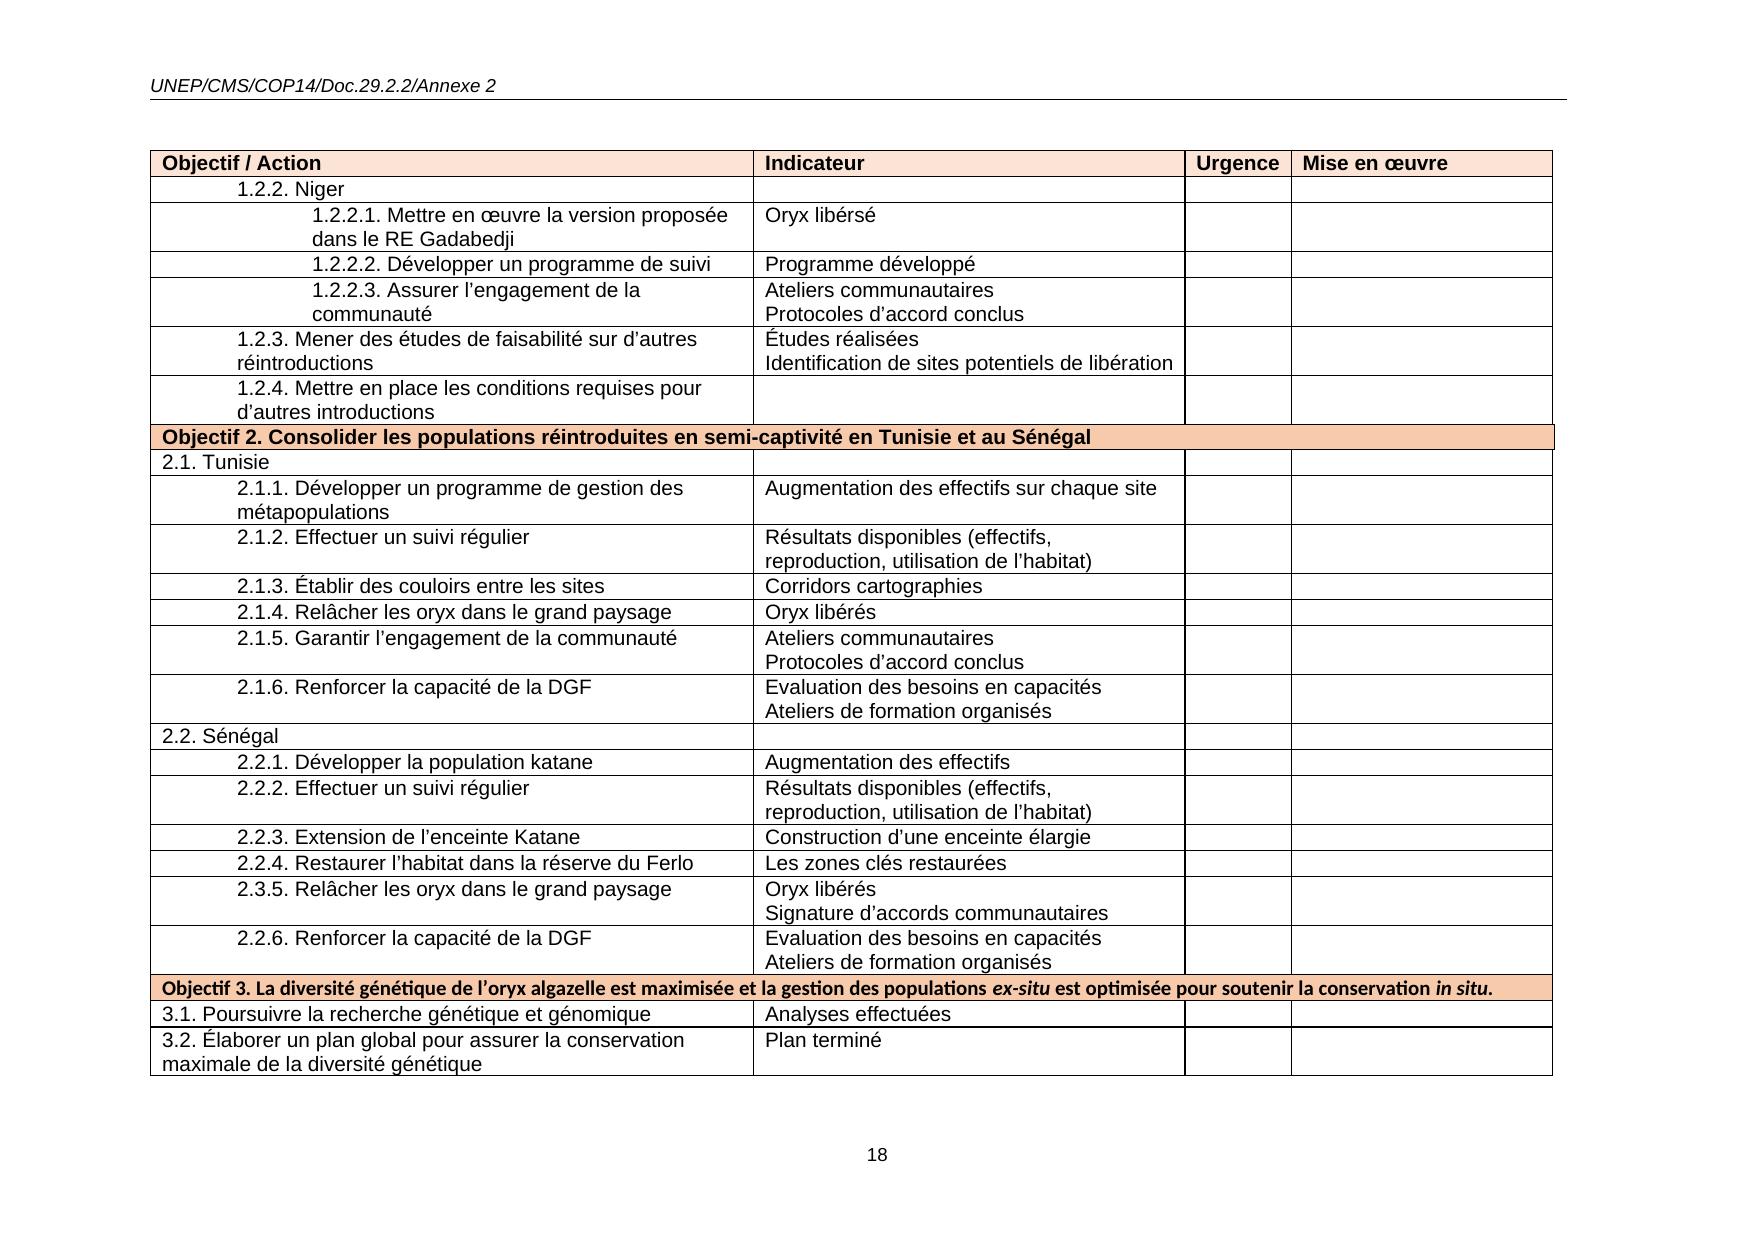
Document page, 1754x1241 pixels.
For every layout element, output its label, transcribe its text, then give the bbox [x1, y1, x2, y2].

table_cell [754, 450, 1184, 475]
table_cell [754, 177, 1184, 202]
table_cell 2.1.2. Effectuer un suivi régulier [151, 525, 753, 573]
table_cell [1292, 626, 1552, 674]
table_cell [1186, 525, 1291, 573]
table_cell 1.2.2.3. Assurer l’engagement de la communauté [151, 278, 753, 326]
table_cell Oryx libérsé [754, 203, 1184, 251]
table_cell Plan terminé [754, 1028, 1184, 1075]
table_cell [1292, 926, 1552, 974]
table_cell [1186, 675, 1291, 723]
table_cell Oryx libérés [754, 600, 1184, 625]
table_cell [1186, 327, 1291, 375]
table_cell [1292, 724, 1552, 749]
table_cell [754, 724, 1184, 749]
table_cell Résultats disponibles (effectifs, reproduction, utilisation de l’habitat) [754, 776, 1184, 824]
table_header Urgence [1186, 151, 1291, 176]
table_cell [1186, 203, 1291, 251]
table_cell Ateliers communautaires Protocoles d’accord conclus [754, 278, 1184, 326]
table_cell 1.2.3. Mener des études de faisabilité sur d’autres réintroductions [151, 327, 753, 375]
table_cell Objectif 2. Consolider les populations réintroduites en semi-captivité en Tunisie et au Sénégal [151, 425, 1554, 449]
table_cell [1292, 203, 1552, 251]
table_cell [1186, 626, 1291, 674]
table_cell [1186, 750, 1291, 775]
table_cell [1292, 327, 1552, 375]
table_cell [1186, 851, 1291, 876]
table_cell [1292, 476, 1552, 524]
table_cell [1186, 476, 1291, 524]
table_cell [1292, 750, 1552, 775]
table_cell [1186, 724, 1291, 749]
table_cell [1292, 278, 1552, 326]
table_cell [1186, 776, 1291, 824]
table_cell 1.2.4. Mettre en place les conditions requises pour d’autres introductions [151, 376, 753, 424]
table_cell [1292, 877, 1552, 925]
table_cell [1292, 574, 1552, 599]
table_cell Oryx libérés Signature d’accords communautaires [754, 877, 1184, 925]
table_cell 2.2.6. Renforcer la capacité de la DGF [151, 926, 753, 974]
table_cell 2.1.1. Développer un programme de gestion des métapopulations [151, 476, 753, 524]
table_cell 2.2. Sénégal [151, 724, 753, 749]
table_cell Études réalisées Identification de sites potentiels de libération [754, 327, 1184, 375]
table_cell 3.1. Poursuivre la recherche génétique et génomique [151, 1001, 753, 1026]
table_cell Analyses effectuées [754, 1001, 1184, 1026]
table_cell 2.1. Tunisie [151, 450, 753, 475]
table_cell 2.2.4. Restaurer l’habitat dans la réserve du Ferlo [151, 851, 753, 876]
table_cell 2.2.3. Extension de l’enceinte Katane [151, 825, 753, 850]
table_cell 2.2.2. Effectuer un suivi régulier [151, 776, 753, 824]
table_cell [1292, 1001, 1552, 1026]
table_cell [1186, 600, 1291, 625]
table_cell 1.2.2. Niger [151, 177, 753, 202]
table_cell Les zones clés restaurées [754, 851, 1184, 876]
table_cell [1292, 1028, 1552, 1075]
table_cell Augmentation des effectifs sur chaque site [754, 476, 1184, 524]
table_cell [1186, 825, 1291, 850]
table_cell [1292, 525, 1552, 573]
table_cell [1292, 776, 1552, 824]
table_cell [1292, 600, 1552, 625]
table_cell 1.2.2.2. Développer un programme de suivi [151, 252, 753, 277]
table_cell 3.2. Élaborer un plan global pour assurer la conservation maximale de la diversité génétique [151, 1028, 753, 1075]
table_cell [1292, 252, 1552, 277]
table_cell [1186, 252, 1291, 277]
table_cell Ateliers communautaires Protocoles d’accord conclus [754, 626, 1184, 674]
table_cell Résultats disponibles (effectifs, reproduction, utilisation de l’habitat) [754, 525, 1184, 573]
table_cell [1186, 1028, 1291, 1075]
table_cell [1186, 1001, 1291, 1026]
table_cell Evaluation des besoins en capacités Ateliers de formation organisés [754, 926, 1184, 974]
table_cell [1292, 851, 1552, 876]
table_header Indicateur [754, 151, 1184, 176]
table_cell Programme développé [754, 252, 1184, 277]
table_cell Corridors cartographies [754, 574, 1184, 599]
table_cell [1186, 278, 1291, 326]
table_cell [1292, 825, 1552, 850]
table_cell [1186, 376, 1291, 424]
table_cell [1186, 574, 1291, 599]
table_cell [1292, 177, 1552, 202]
table_cell Augmentation des effectifs [754, 750, 1184, 775]
table_cell [1186, 450, 1291, 475]
table_cell 2.2.1. Développer la population katane [151, 750, 753, 775]
table_header Mise en œuvre [1292, 151, 1552, 176]
table_cell 1.2.2.1. Mettre en œuvre la version proposée dans le RE Gadabedji [151, 203, 753, 251]
table_cell 2.1.3. Établir des couloirs entre les sites [151, 574, 753, 599]
table_cell [754, 376, 1184, 424]
table_cell [1292, 675, 1552, 723]
table_cell [1186, 877, 1291, 925]
table_cell [1186, 926, 1291, 974]
table_cell 2.1.4. Relâcher les oryx dans le grand paysage [151, 600, 753, 625]
table_header Objectif / Action [151, 151, 753, 176]
table_cell [1186, 177, 1291, 202]
table_cell 2.1.5. Garantir l’engagement de la communauté [151, 626, 753, 674]
table_cell 2.1.6. Renforcer la capacité de la DGF [151, 675, 753, 723]
table_cell Objectif 3. La diversité génétique de l’oryx algazelle est maximisée et la gestion des populations ex-situ est optimisée pour soutenir la conservation in situ. [151, 975, 1552, 1000]
table_cell 2.3.5. Relâcher les oryx dans le grand paysage [151, 877, 753, 925]
table_cell [1292, 450, 1552, 475]
table_cell Evaluation des besoins en capacités Ateliers de formation organisés [754, 675, 1184, 723]
table_cell Construction d’une enceinte élargie [754, 825, 1184, 850]
table_cell [1292, 376, 1552, 424]
